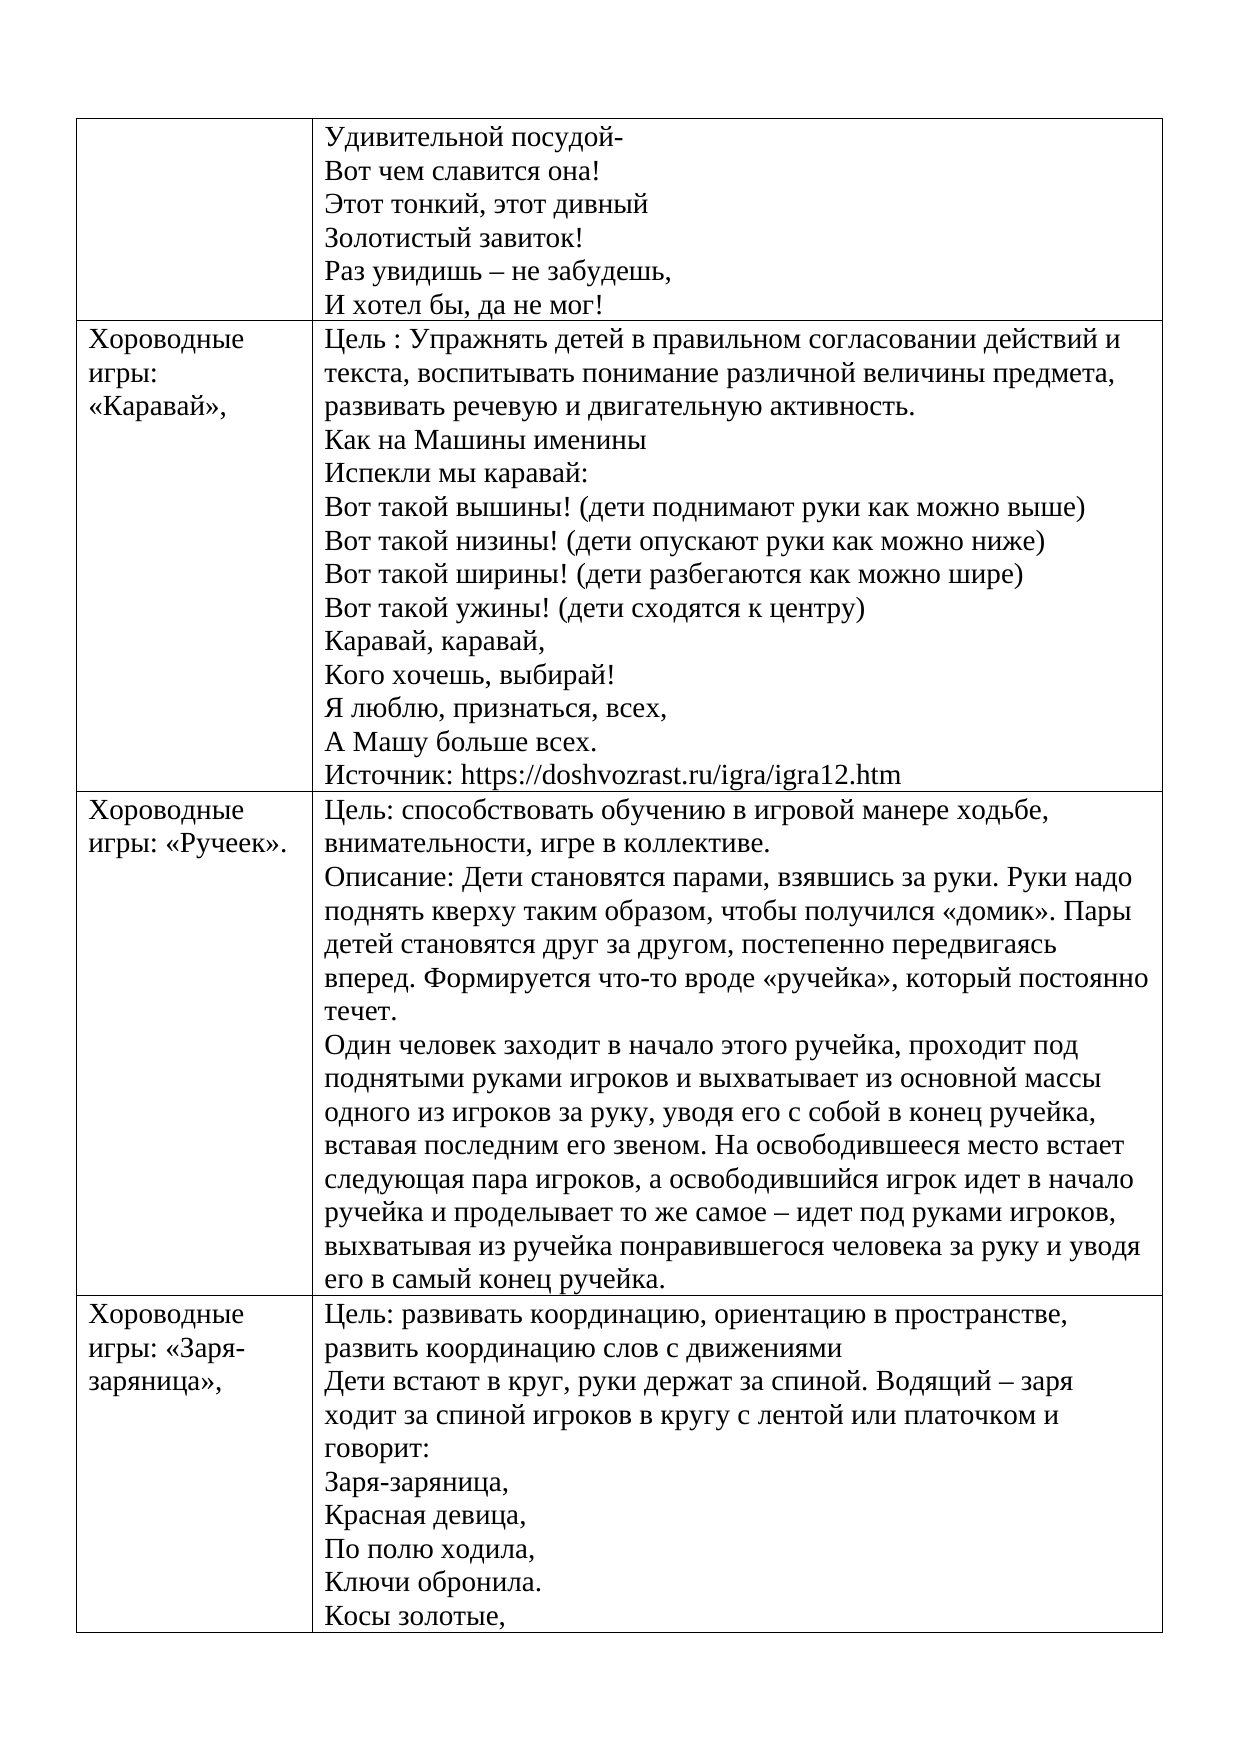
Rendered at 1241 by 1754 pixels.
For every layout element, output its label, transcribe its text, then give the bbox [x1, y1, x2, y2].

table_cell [313, 119, 1162, 320]
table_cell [313, 1296, 1162, 1632]
table_cell Цель : Упражнять детей в правильном согласовании действий и текста, воспитывать понимание различной величины предмета, развивать речевую и двигательную активность. Как на Машины именины Испекли мы каравай: Вот такой вышины! (дети поднимают руки как можно выше) Вот такой низины! (дети опускают руки как можно ниже) Вот такой ширины! (дети разбегаются как можно шире) Вот такой ужины! (дети сходятся к центру) Каравай, каравай, Кого хочешь, выбирай! Я люблю, признаться, всех, А Машу больше всех. Источник: https://doshvozrast.ru/igra/igra12.htm [313, 321, 1162, 791]
table_cell Хороводные игры: «Ручеек». [77, 792, 312, 1295]
table_cell Цель: способствовать обучению в игровой манере ходьбе, внимательности, игре в коллективе. Описание: Дети становятся парами, взявшись за руки. Руки надо поднять кверху таким образом, чтобы получился «домик». Пары детей становятся друг за другом, постепенно передвигаясь вперед. Формируется что-то вроде «ручейка», который постоянно течет. Один человек заходит в начало этого ручейка, проходит под поднятыми руками игроков и выхватывает из основной массы одного из игроков за руку, уводя его с собой в конец ручейка, вставая последним его звеном. На освободившееся место встает следующая пара игроков, а освободившийся игрок идет в начало ручейка и проделывает то же самое – идет под руками игроков, выхватывая из ручейка понравившегося человека за руку и уводя его в самый конец ручейка. [313, 792, 1162, 1295]
table_cell Хороводные игры: «Каравай», [77, 321, 312, 791]
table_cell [77, 1296, 312, 1632]
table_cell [77, 119, 312, 320]
